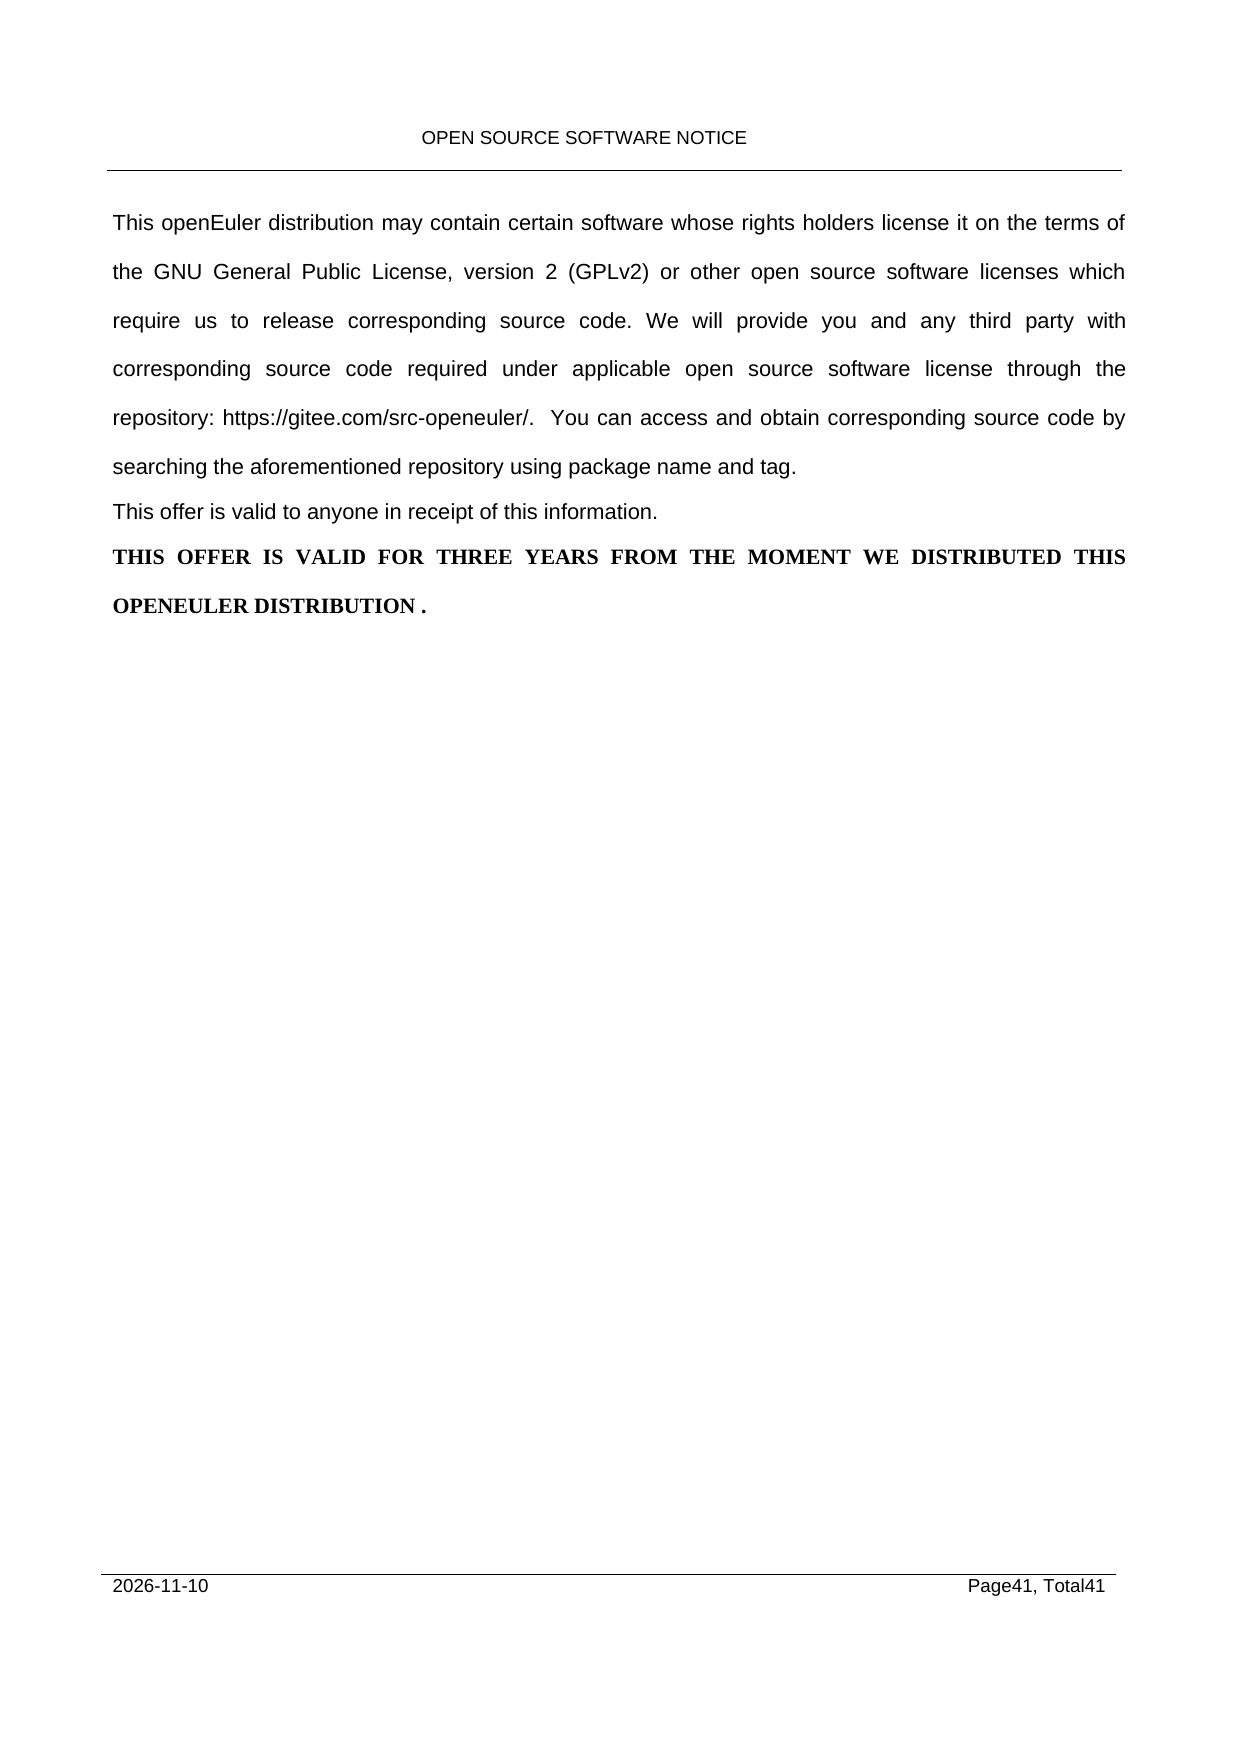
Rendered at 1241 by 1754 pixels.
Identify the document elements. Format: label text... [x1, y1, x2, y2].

text THIS OFFER IS VALID FOR THREE YEARS FROM THE MOMENT WE DISTRIBUTED THIS OPENEULER DISTRIBUTION . [112, 540, 1128, 622]
text This openEuler distribution may contain certain software whose rights holders license it on the terms of the GNU General Public License, version 2 (GPLv2) or other open source software licenses which require us to release corresponding source code. We will provide you and any third party with corresponding source code required under applicable open source software license through the repository: https://gitee.com/src-openeuler/. You can access and obtain corresponding source code by searching the aforementioned repository using package name and tag. [112, 206, 1128, 483]
text This offer is valid to anyone in receipt of this information. [112, 495, 1128, 528]
